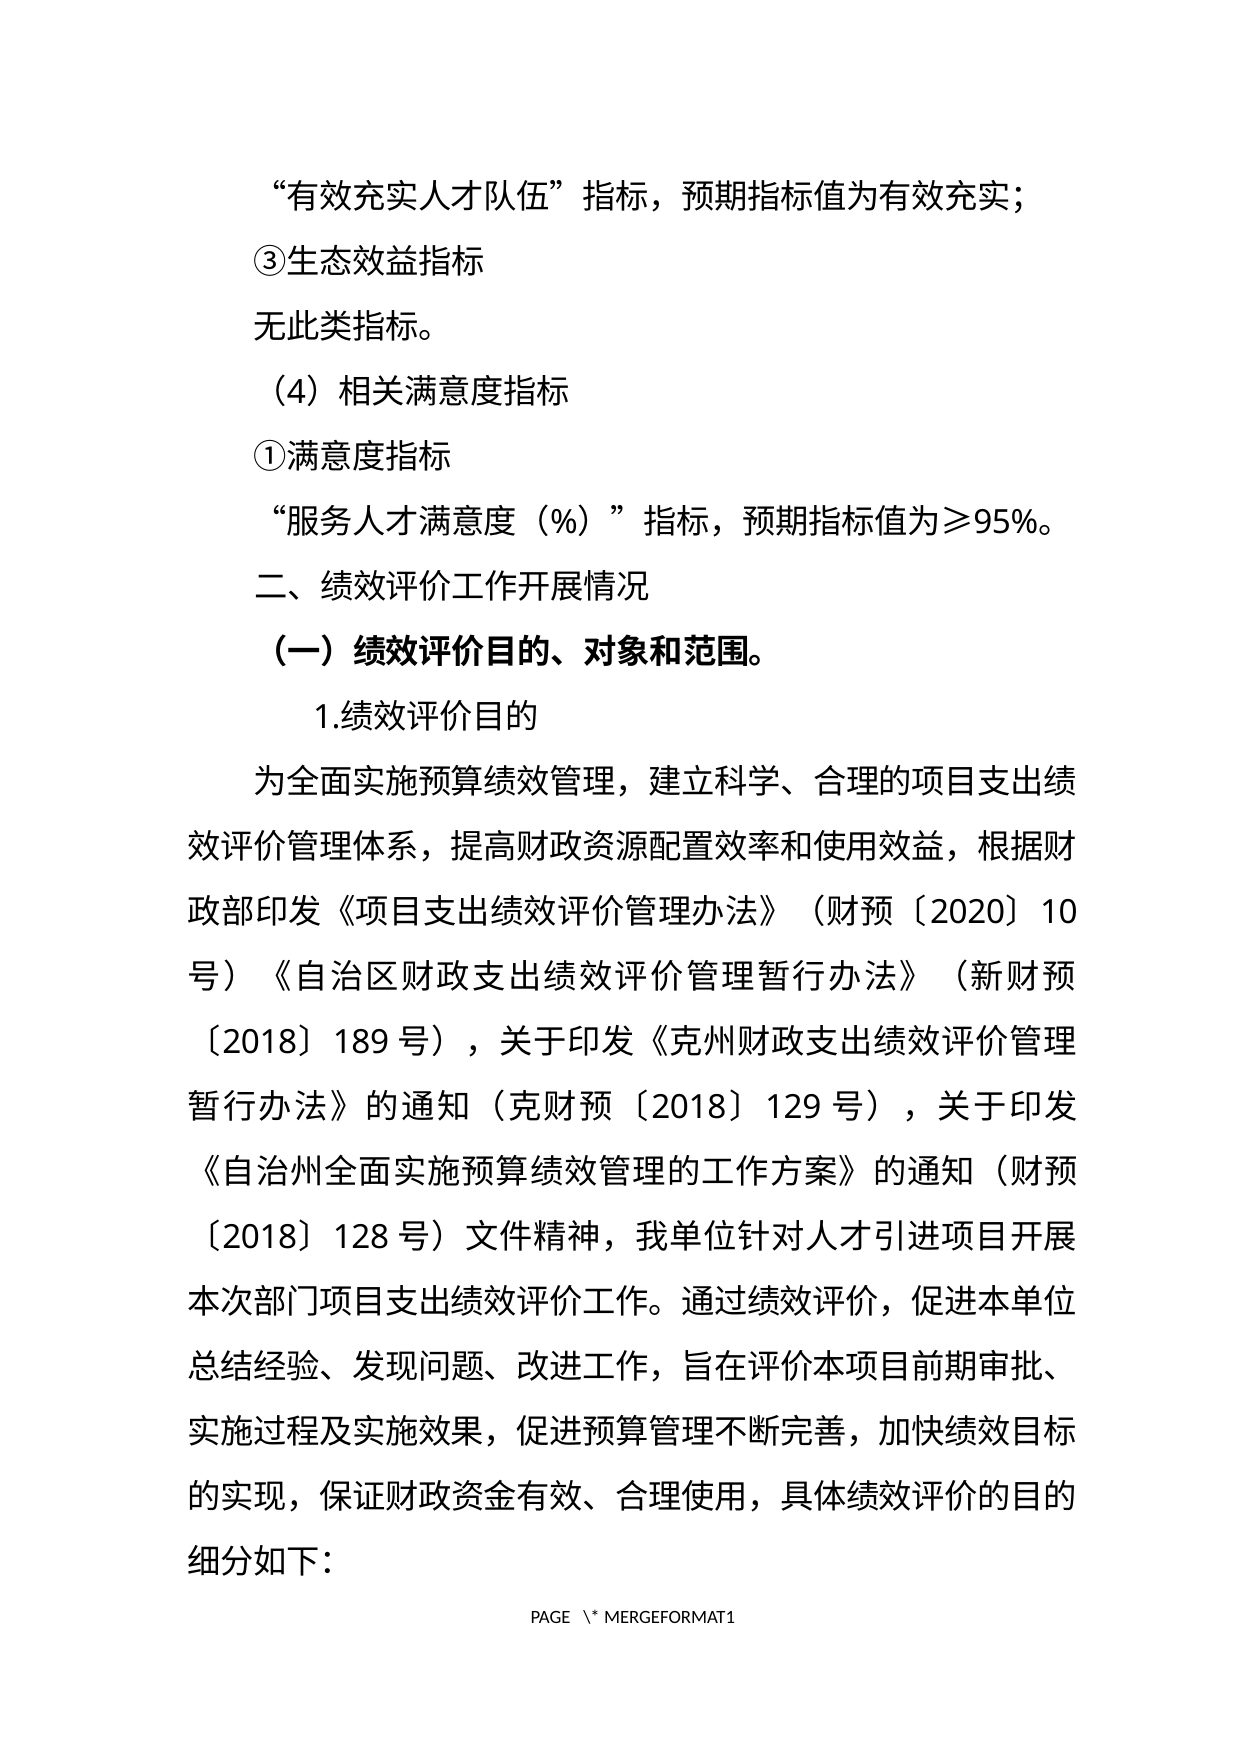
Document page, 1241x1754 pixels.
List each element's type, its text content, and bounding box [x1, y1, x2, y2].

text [187, 682, 1078, 1592]
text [187, 162, 1078, 552]
text （一）绩效评价目的、对象和范围。 [187, 617, 1078, 682]
text 二、绩效评价工作开展情况 [187, 552, 1078, 617]
